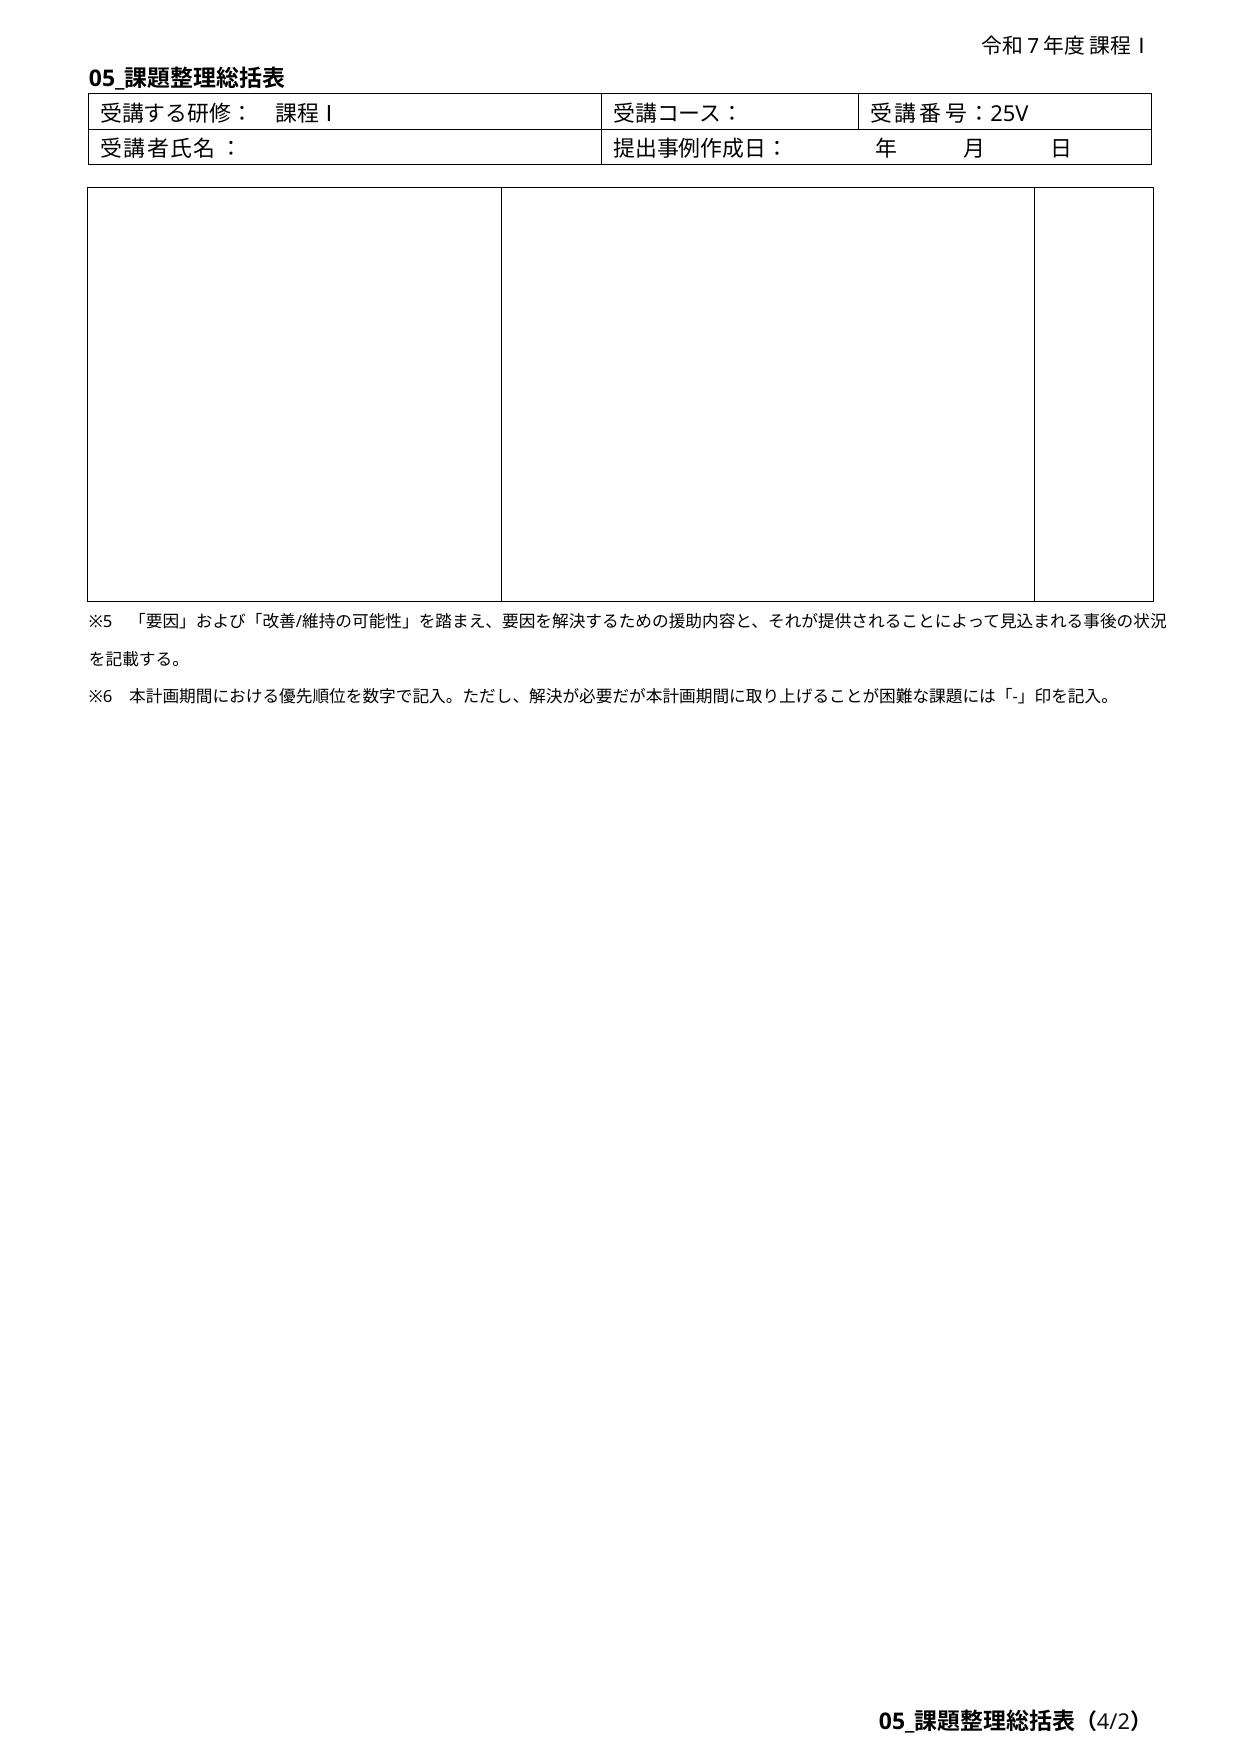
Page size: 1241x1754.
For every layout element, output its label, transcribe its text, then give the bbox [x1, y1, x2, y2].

table_cell [1035, 188, 1153, 601]
text ※5 「要因」および「改善/維持の可能性」を踏まえ、要因を解決するための援助内容と、それが提供されることによって見込まれる事後の状況を記載する。 ※6 本計画期間における優先順位を数字で記入。ただし、解決が必要だが本計画期間に取り上げることが困難な課題には「-」印を記入。 [89, 602, 1166, 714]
table_cell [88, 188, 501, 601]
table_cell [502, 188, 1034, 601]
